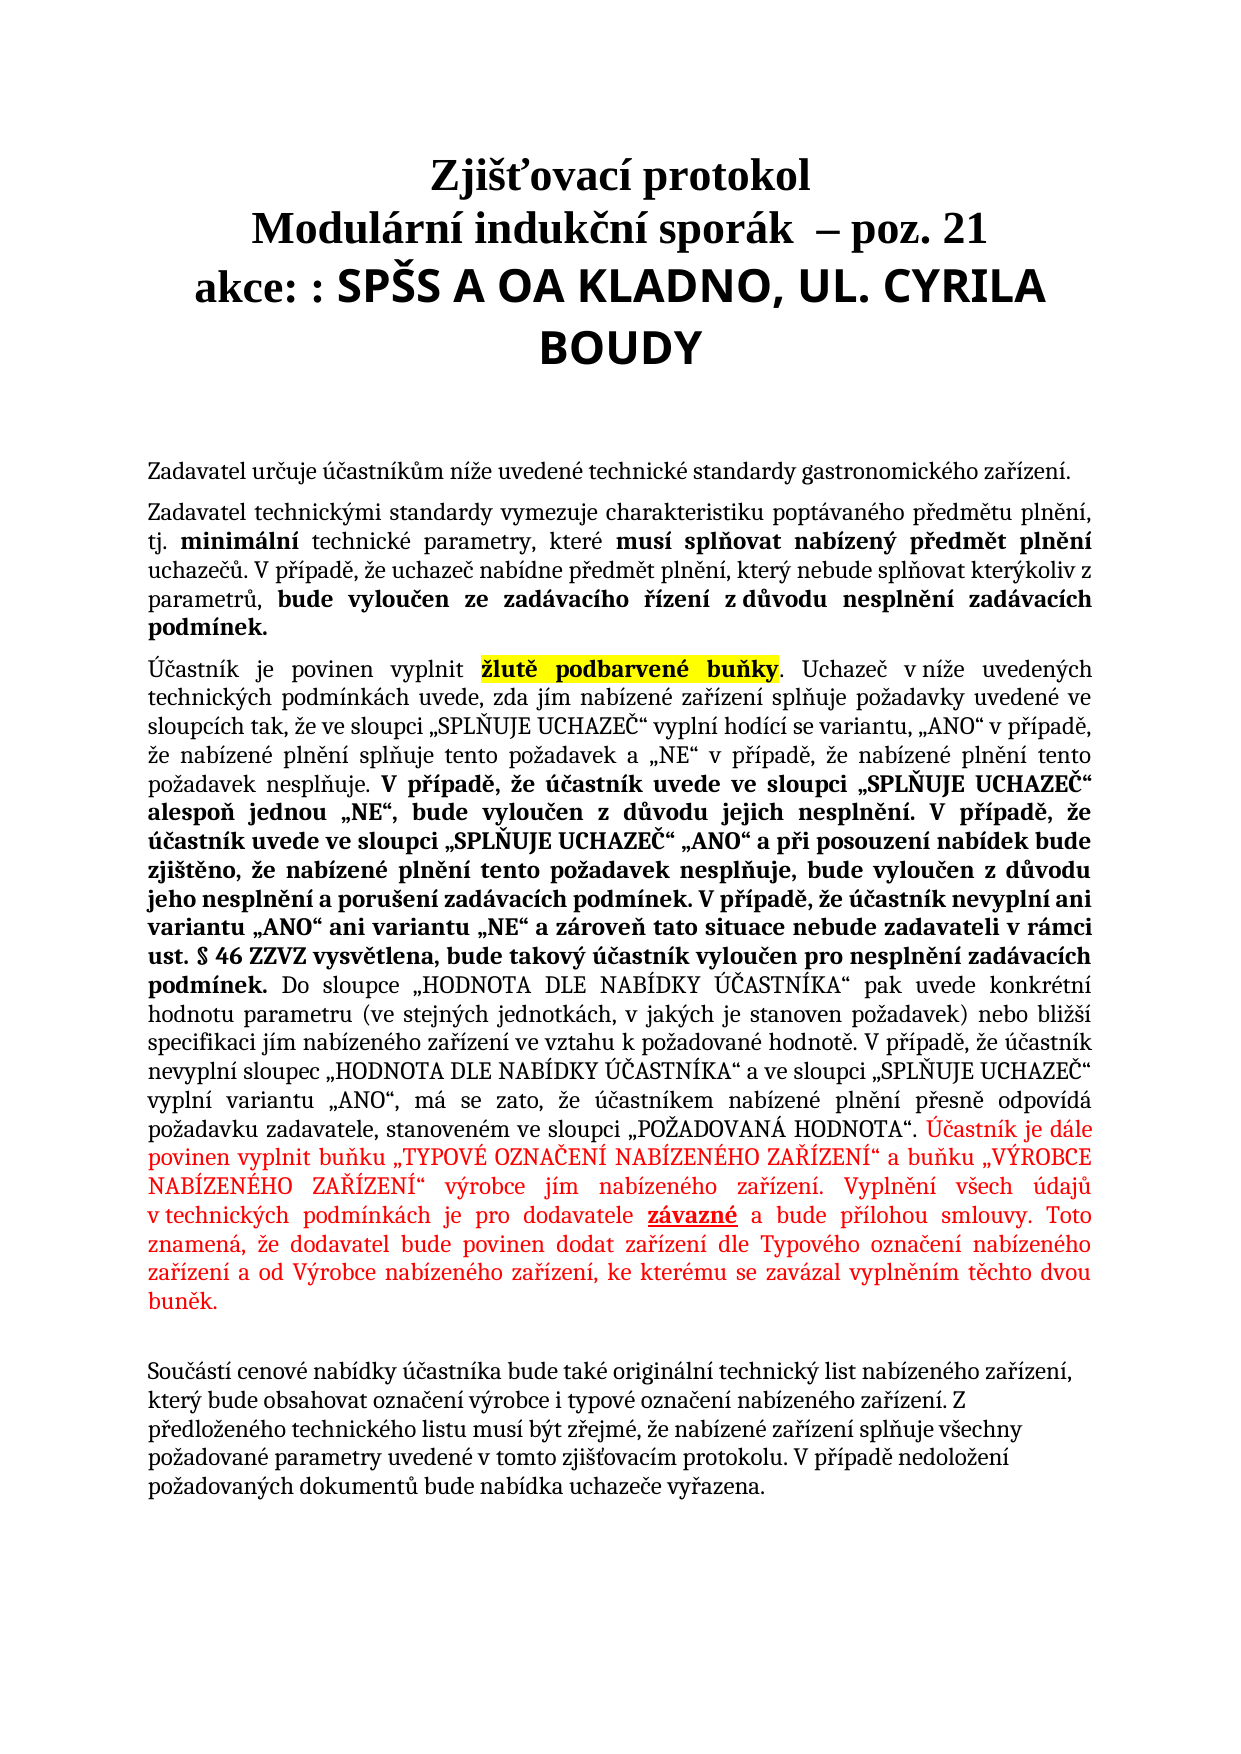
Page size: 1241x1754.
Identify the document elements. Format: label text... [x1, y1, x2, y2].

text Modulární indukční sporák – poz. 21 [148, 200, 1092, 253]
text Zadavatel určuje účastníkům níže uvedené technické standardy gastronomického zařízení. [148, 457, 1092, 486]
text Zadavatel technickými standardy vymezuje charakteristiku poptávaného předmětu plnění, tj. minimální technické parametry, které musí splňovat nabízený předmět plnění uchazečů. V případě, že uchazeč nabídne předmět plnění, který nebude splňovat kterýkoliv z parametrů, bude vyloučen ze zadávacího řízení z důvodu nesplnění zadávacích podmínek. [148, 498, 1092, 642]
text Účastník je povinen vyplnit žlutě podbarvené buňky. Uchazeč v níže uvedených technických podmínkách uvede, zda jím nabízené zařízení splňuje požadavky uvedené ve sloupcích tak, že ve sloupci „SPLŇUJE UCHAZEČ“ vyplní hodící se variantu, „ANO“ v případě, že nabízené plnění splňuje tento požadavek a „NE“ v případě, že nabízené plnění tento požadavek nesplňuje. V případě, že účastník uvede ve sloupci „SPLŇUJE UCHAZEČ“ alespoň jednou „NE“, bude vyloučen z důvodu jejich nesplnění. V případě, že účastník uvede ve sloupci „SPLŇUJE UCHAZEČ“ „ANO“ a při posouzení nabídek bude zjištěno, že nabízené plnění tento požadavek nesplňuje, bude vyloučen z důvodu jeho nesplnění a porušení zadávacích podmínek. V případě, že účastník nevyplní ani variantu „ANO“ ani variantu „NE“ a zároveň tato situace nebude zadavateli v rámci ust. § 46 ZZVZ vysvětlena, bude takový účastník vyloučen pro nesplnění zadávacích podmínek. Do sloupce „HODNOTA DLE NABÍDKY ÚČASTNÍKA“ pak uvede konkrétní hodnotu parametru (ve stejných jednotkách, v jakých je stanoven požadavek) nebo bližší specifikaci jím nabízeného zařízení ve vztahu k požadované hodnotě. V případě, že účastník nevyplní sloupec „HODNOTA DLE NABÍDKY ÚČASTNÍKA“ a ve sloupci „SPLŇUJE UCHAZEČ“ vyplní variantu „ANO“, má se zato, že účastníkem nabízené plnění přesně odpovídá požadavku zadavatele, stanoveném ve sloupci „POŽADOVANÁ HODNOTA“. Účastník je dále povinen vyplnit buňku „TYPOVÉ OZNAČENÍ NABÍZENÉHO ZAŘÍZENÍ“ a buňku „VÝROBCE NABÍZENÉHO ZAŘÍZENÍ“ výrobce jím nabízeného zařízení. Vyplnění všech údajů v technických podmínkách je pro dodavatele závazné a bude přílohou smlouvy. Toto znamená, že dodavatel bude povinen dodat zařízení dle Typového označení nabízeného zařízení a od Výrobce nabízeného zařízení, ke kterému se zavázal vyplněním těchto dvou buněk. [148, 654, 1092, 1316]
text Součástí cenové nabídky účastníka bude také originální technický list nabízeného zařízení, který bude obsahovat označení výrobce i typové označení nabízeného zařízení. Z předloženého technického listu musí být zřejmé, že nabízené zařízení splňuje všechny požadované parametry uvedené v tomto zjišťovacím protokolu. V případě nedoložení požadovaných dokumentů bude nabídka uchazeče vyřazena. [148, 1357, 1092, 1501]
text Zjišťovací protokol [148, 148, 1092, 200]
text akce: : SPŠS a OA KladNO, ul. Cyrila Boudy [148, 253, 1092, 378]
